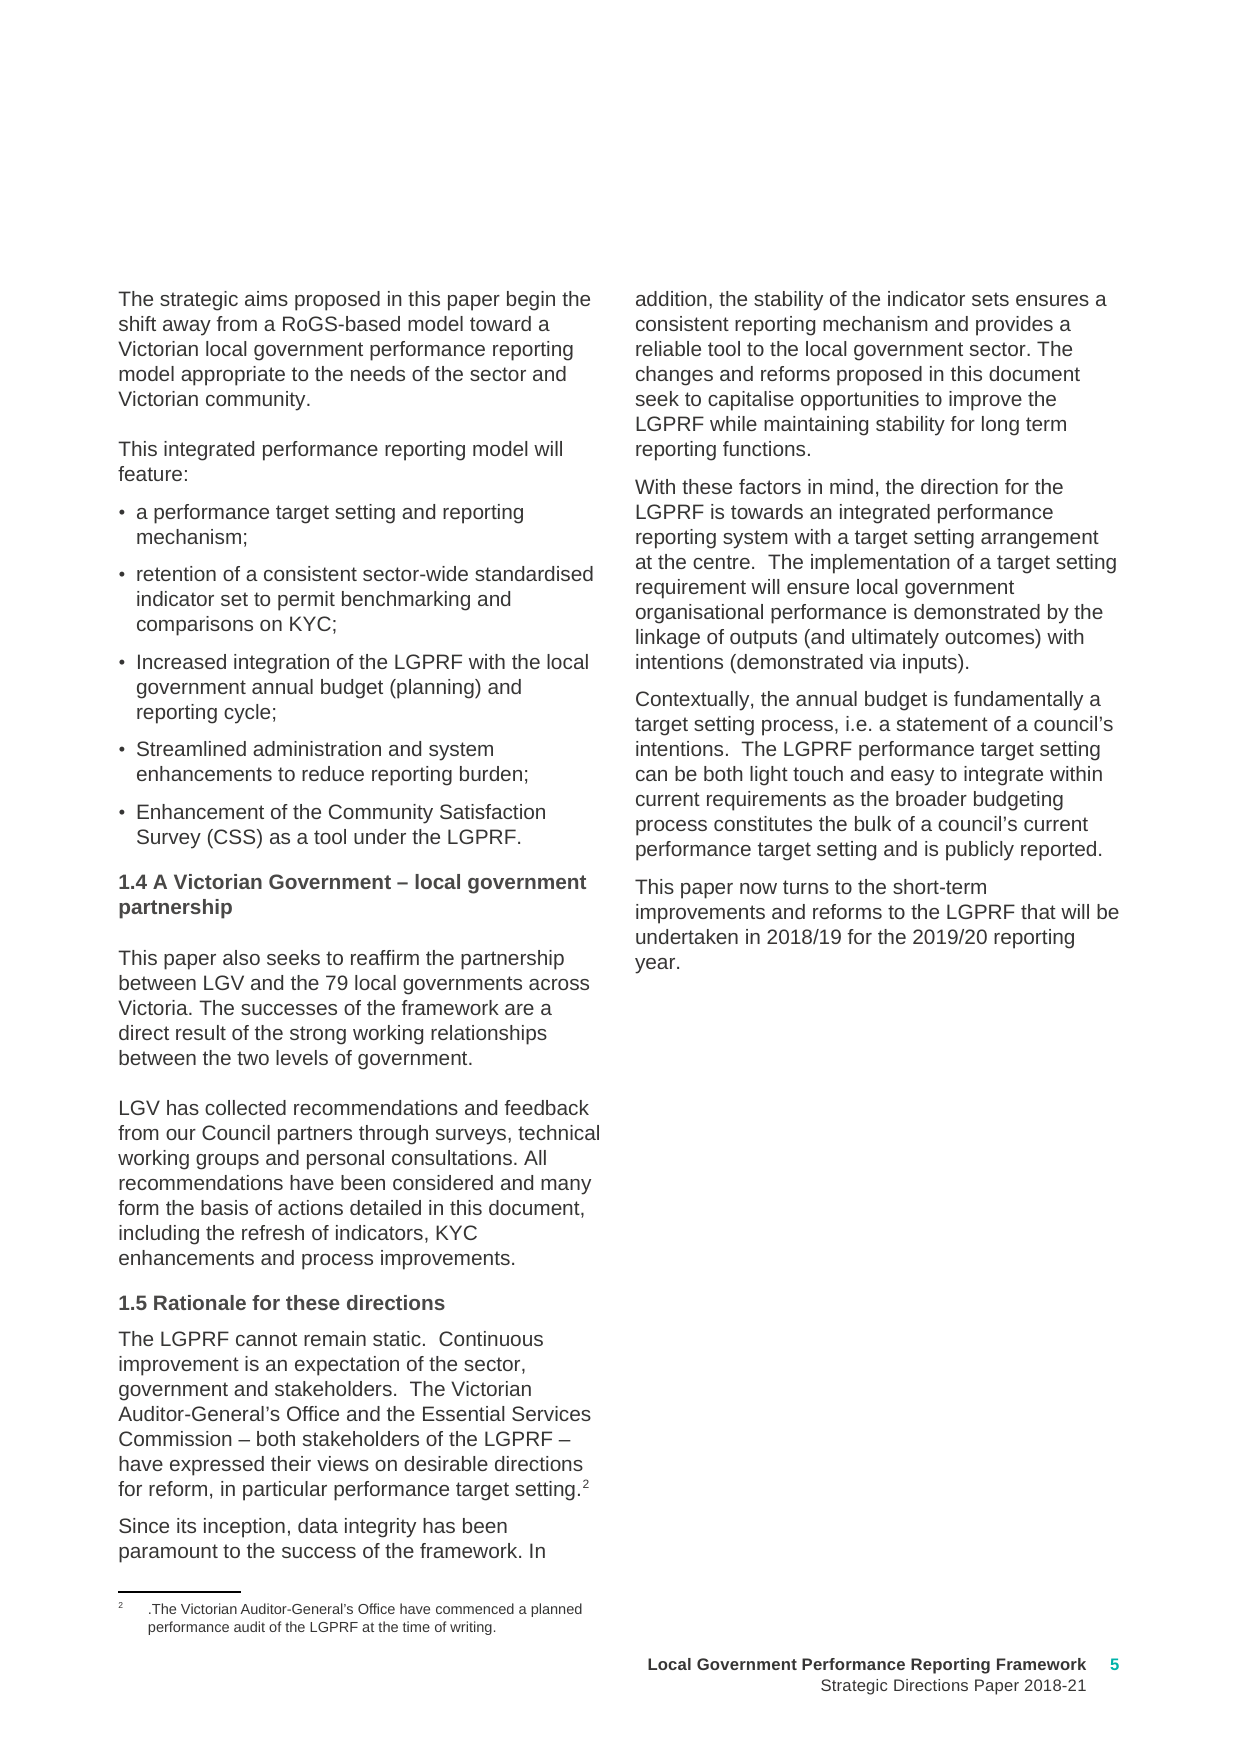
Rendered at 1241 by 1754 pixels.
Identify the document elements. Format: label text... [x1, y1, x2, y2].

text This paper now turns to the short-term improvements and reforms to the LGPRF that will be undertaken in 2018/19 for the 2019/20 reporting year. [635, 874, 1122, 974]
text LGV has collected recommendations and feedback from our Council partners through surveys, technical working groups and personal consultations. All recommendations have been considered and many form the basis of actions detailed in this document, including the refresh of indicators, KYC enhancements and process improvements. [118, 1094, 605, 1269]
list Enhancement of the Community Satisfaction Survey (CSS) as a tool under the LGPRF. [118, 799, 605, 849]
text With these factors in mind, the direction for the LGPRF is towards an integrated performance reporting system with a target setting arrangement at the centre. The implementation of a target setting requirement will ensure local government organisational performance is demonstrated by the linkage of outputs (and ultimately outcomes) with intentions (demonstrated via inputs). [635, 474, 1122, 674]
text Contextually, the annual budget is fundamentally a target setting process, i.e. a statement of a council’s intentions. The LGPRF performance target setting can be both light touch and easy to integrate within current requirements as the broader budgeting process constitutes the bulk of a council’s current performance target setting and is publicly reported. [635, 686, 1122, 861]
text The strategic aims proposed in this paper begin the shift away from a RoGS-based model toward a Victorian local government performance reporting model appropriate to the needs of the sector and Victorian community. [118, 286, 605, 411]
text This paper also seeks to reaffirm the partnership between LGV and the 79 local governments across Victoria. The successes of the framework are a direct result of the strong working relationships between the two levels of government. [118, 944, 605, 1069]
subtitle 1.5 Rationale for these directions [118, 1290, 605, 1315]
text The LGPRF cannot remain static. Continuous improvement is an expectation of the sector, government and stakeholders. The Victorian Auditor-General’s Office and the Essential Services Commission – both stakeholders of the LGPRF – have expressed their views on desirable directions for reform, in particular performance target setting. [118, 1326, 605, 1501]
list Increased integration of the LGPRF with the local government annual budget (planning) and reporting cycle; [118, 649, 605, 724]
list a performance target setting and reporting mechanism; [118, 499, 605, 549]
text This integrated performance reporting model will feature: [118, 436, 605, 486]
subtitle 1.4 A Victorian Government – local government partnership [118, 869, 605, 919]
text Since its inception, data integrity has been paramount to the success of the framework. In addition, the stability of the indicator sets ensures a consistent reporting mechanism and provides a reliable tool to the local government sector. The changes and reforms proposed in this document seek to capitalise opportunities to improve the LGPRF while maintaining stability for long term reporting functions. [635, 286, 1122, 461]
list Streamlined administration and system enhancements to reduce reporting burden; [118, 736, 605, 786]
text Since its inception, data integrity has been paramount to the success of the framework. In addition, the stability of the indicator sets ensures a consistent reporting mechanism and provides a reliable tool to the local government sector. The changes and reforms proposed in this document seek to capitalise opportunities to improve the LGPRF while maintaining stability for long term reporting functions. [118, 1513, 605, 1563]
list retention of a consistent sector-wide standardised indicator set to permit benchmarking and comparisons on KYC; [118, 561, 605, 636]
